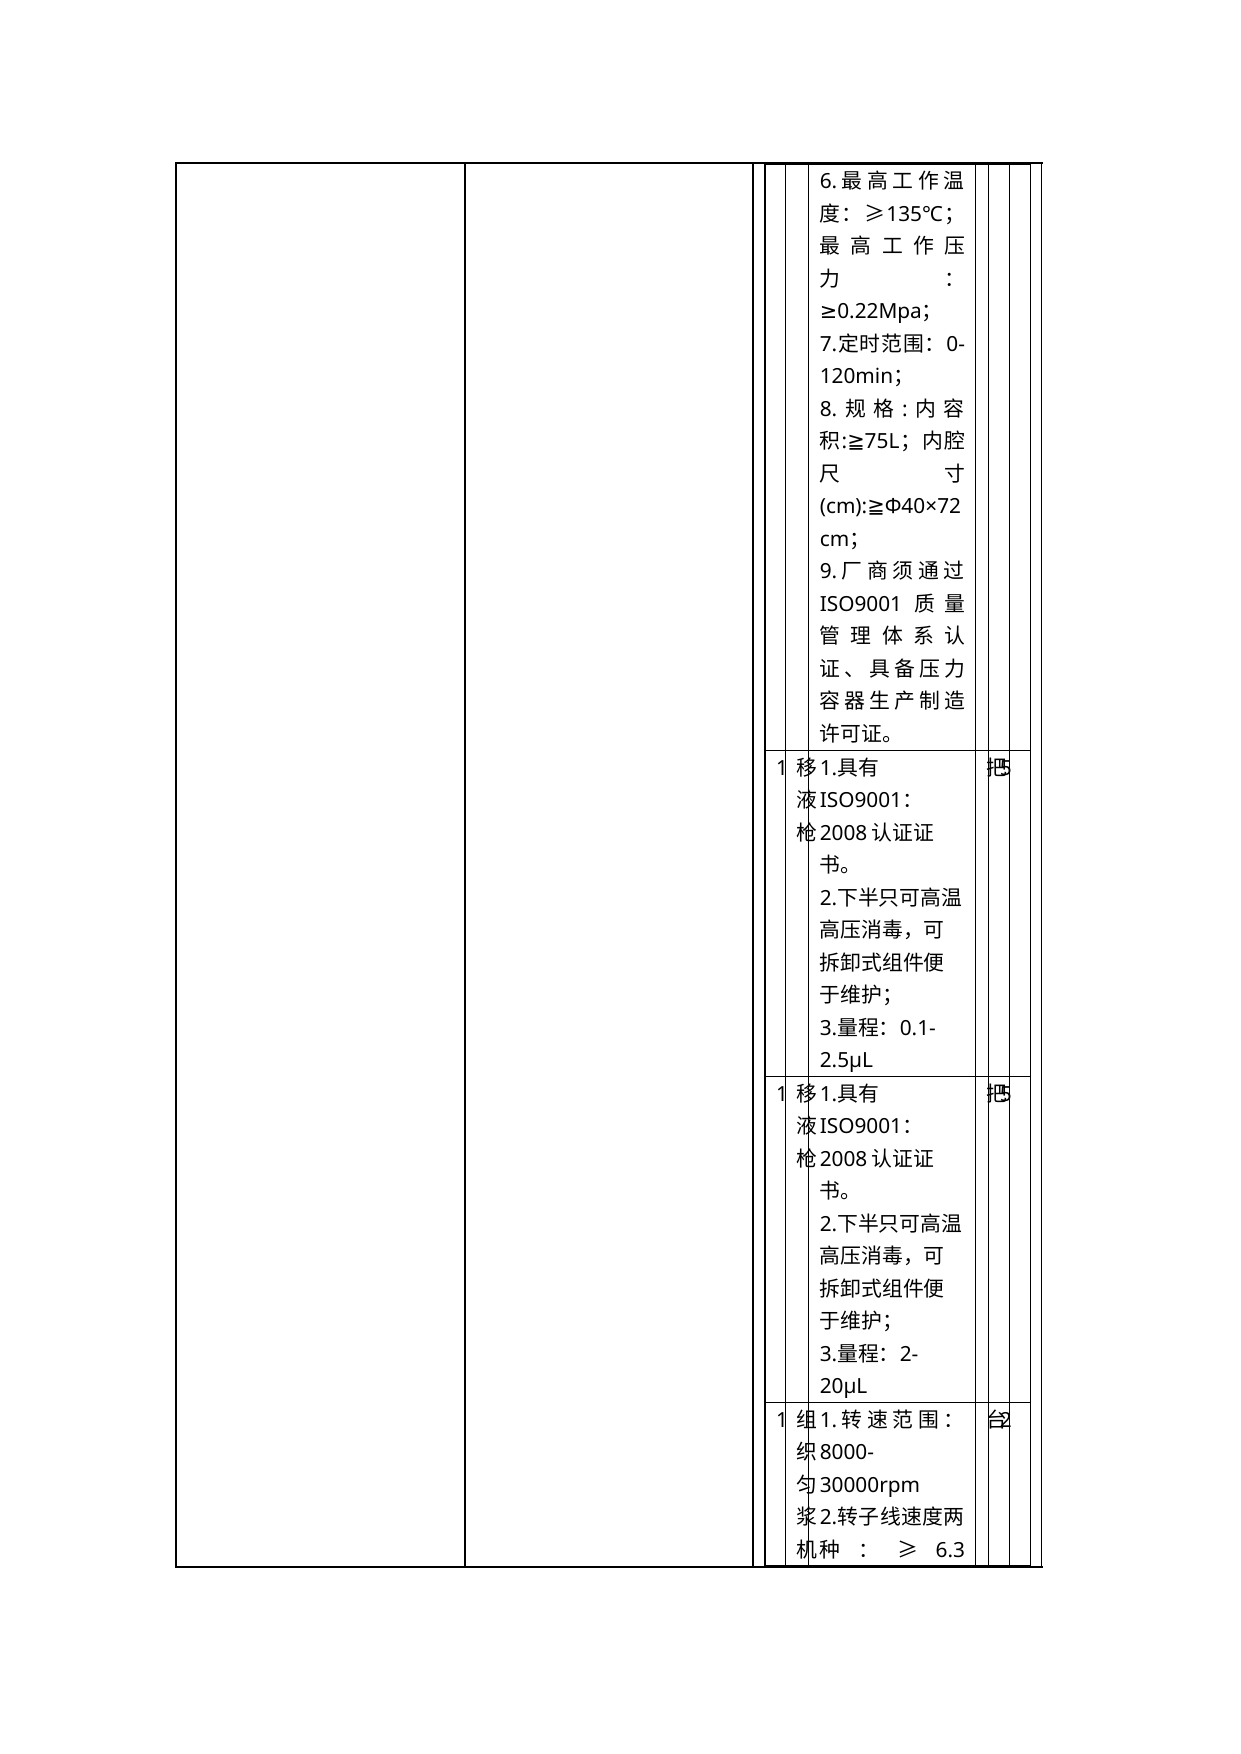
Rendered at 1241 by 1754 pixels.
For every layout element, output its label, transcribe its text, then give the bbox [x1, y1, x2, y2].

table_cell [1031, 164, 1041, 1566]
table_cell [766, 1403, 785, 1565]
table_cell [976, 751, 988, 1076]
table_cell [786, 1077, 808, 1402]
table_cell [809, 751, 975, 1076]
table_cell [786, 165, 808, 750]
table_cell [786, 1403, 808, 1565]
table_cell [976, 1077, 988, 1402]
table_cell [989, 165, 1009, 750]
table_cell [989, 1077, 1009, 1093]
table_cell [991, 1421, 1001, 1426]
table_cell [809, 165, 975, 750]
table_cell [976, 165, 988, 750]
table_cell [1010, 1077, 1030, 1402]
table_cell [996, 768, 1008, 775]
table_cell [1010, 751, 1030, 1076]
table_cell [989, 1094, 1009, 1402]
table_cell [177, 164, 464, 1566]
table_cell [809, 1403, 975, 1565]
table_cell [766, 1077, 785, 1402]
table_cell [976, 1403, 988, 1565]
table_cell [989, 1413, 1009, 1565]
table_cell [989, 751, 1009, 767]
table_cell [1010, 1403, 1030, 1565]
table_cell [766, 165, 785, 750]
table_cell [989, 768, 1009, 1076]
table_cell [754, 164, 764, 1566]
table_cell [809, 1077, 975, 1402]
table_cell [996, 1094, 1008, 1101]
table_cell [766, 751, 785, 1076]
table_cell [989, 1403, 1009, 1416]
table_cell [786, 751, 808, 1076]
table_cell [1010, 165, 1030, 750]
table_cell 1 [466, 164, 752, 1566]
